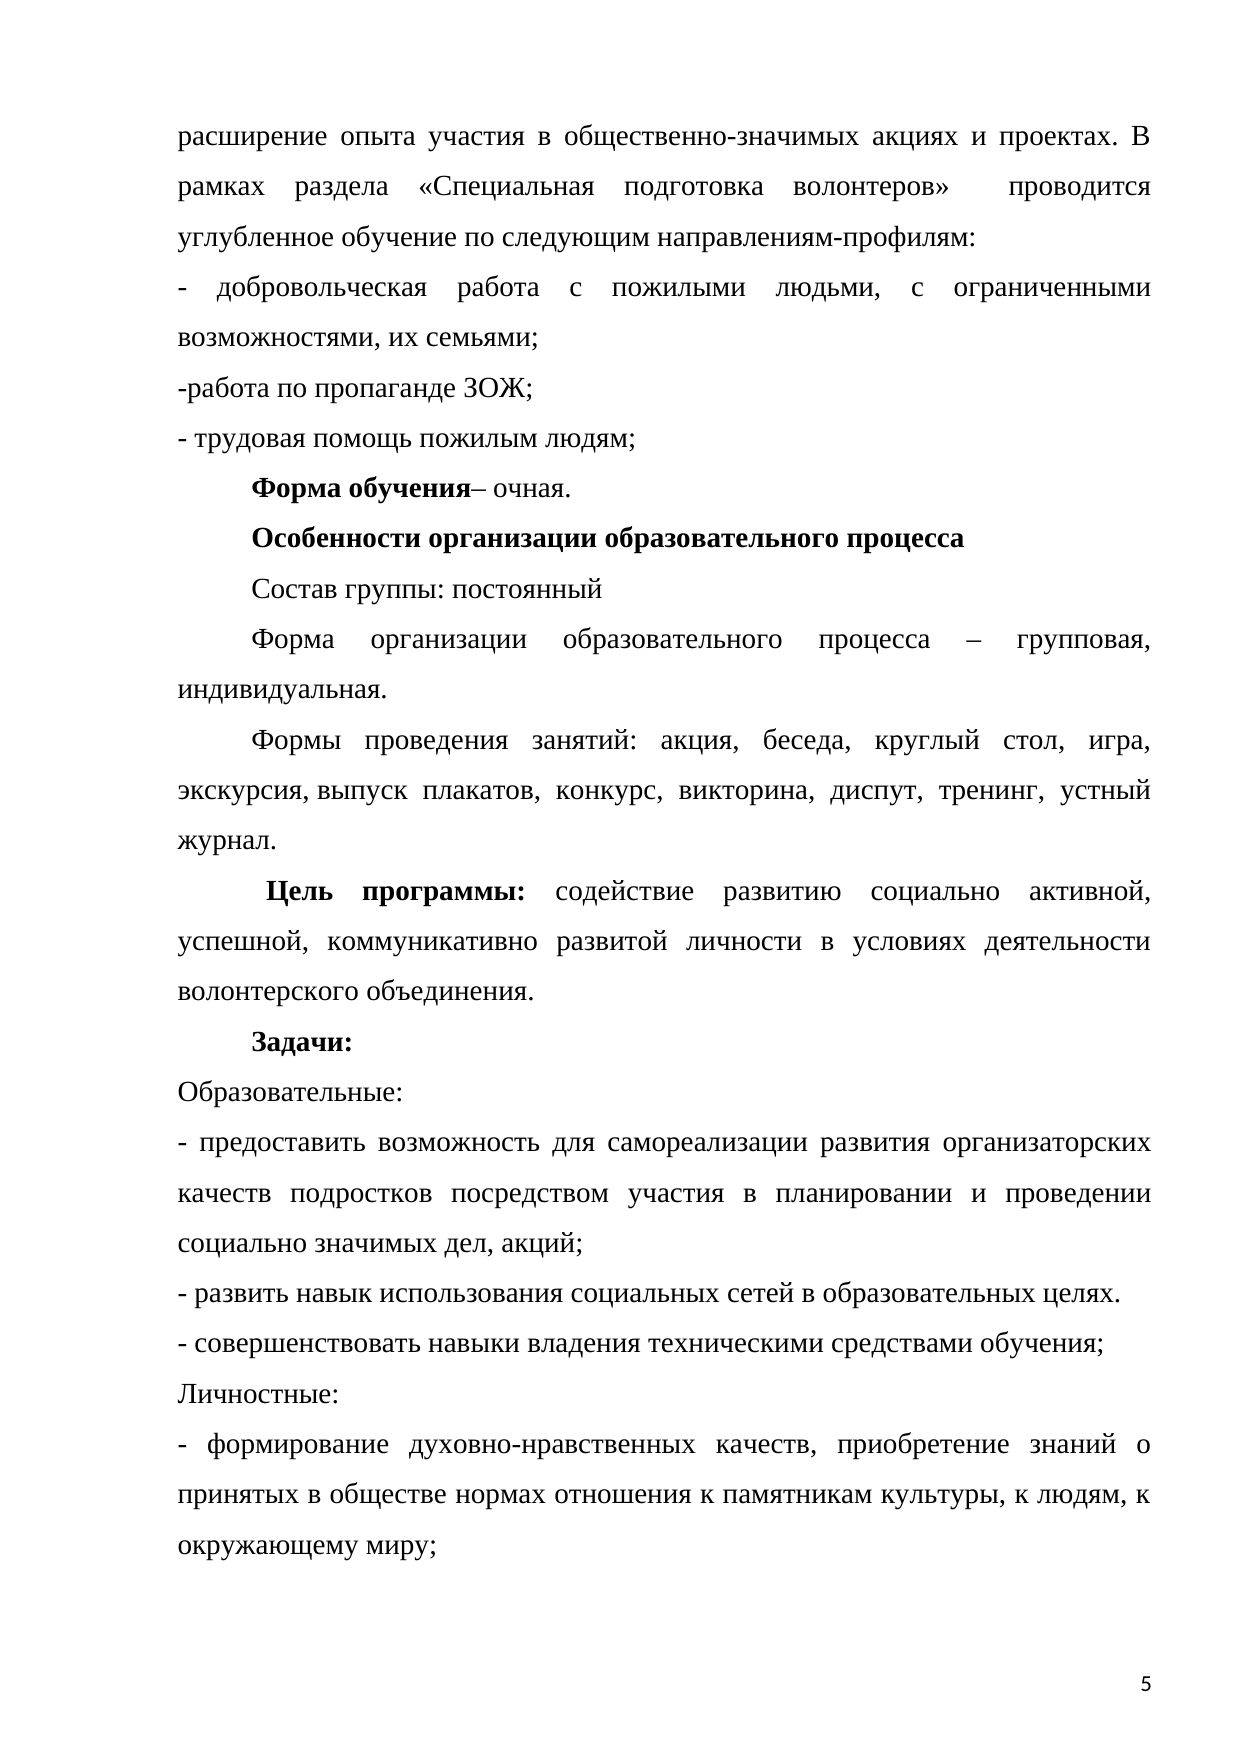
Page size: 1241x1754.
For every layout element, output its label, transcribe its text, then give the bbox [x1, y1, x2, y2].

text Форма обучения– очная. [177, 470, 1152, 504]
text - трудовая помощь пожилым людям; [177, 420, 1152, 453]
text Образовательные: [177, 1074, 1152, 1108]
text Цель программы: содействие развитию социально активной, успешной, коммуникативно развитой личности в условиях деятельности волонтерского объединения. [177, 873, 1152, 1007]
text - добровольческая работа с пожилыми людьми, с ограниченными возможностями, их семьями; [177, 269, 1152, 353]
text Особенности организации образовательного процесса [177, 521, 1152, 554]
text -работа по пропаганде ЗОЖ; [177, 370, 1152, 403]
text Состав группы: постоянный [177, 571, 1152, 604]
text - предоставить возможность для самореализации развития организаторских качеств подростков посредством участия в планировании и проведении социально значимых дел, акций; [177, 1124, 1152, 1258]
text Форма организации образовательного процесса – групповая, индивидуальная. [177, 621, 1152, 705]
text - формирование духовно-нравственных качеств, приобретение знаний о принятых в обществе нормах отношения к памятникам культуры, к людям, к окружающему миру; [177, 1426, 1152, 1560]
text - развить навык использования социальных сетей в образовательных целях. [177, 1275, 1152, 1309]
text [177, 118, 1152, 252]
text Задачи: [177, 1024, 1152, 1057]
text Формы проведения занятий: акция, беседа, круглый стол, игра, экскурсия, выпуск плакатов, конкурс, викторина, диспут, тренинг, устный журнал. [177, 722, 1152, 856]
text Личностные: [177, 1376, 1152, 1409]
text - совершенствовать навыки владения техническими средствами обучения; [177, 1326, 1152, 1359]
